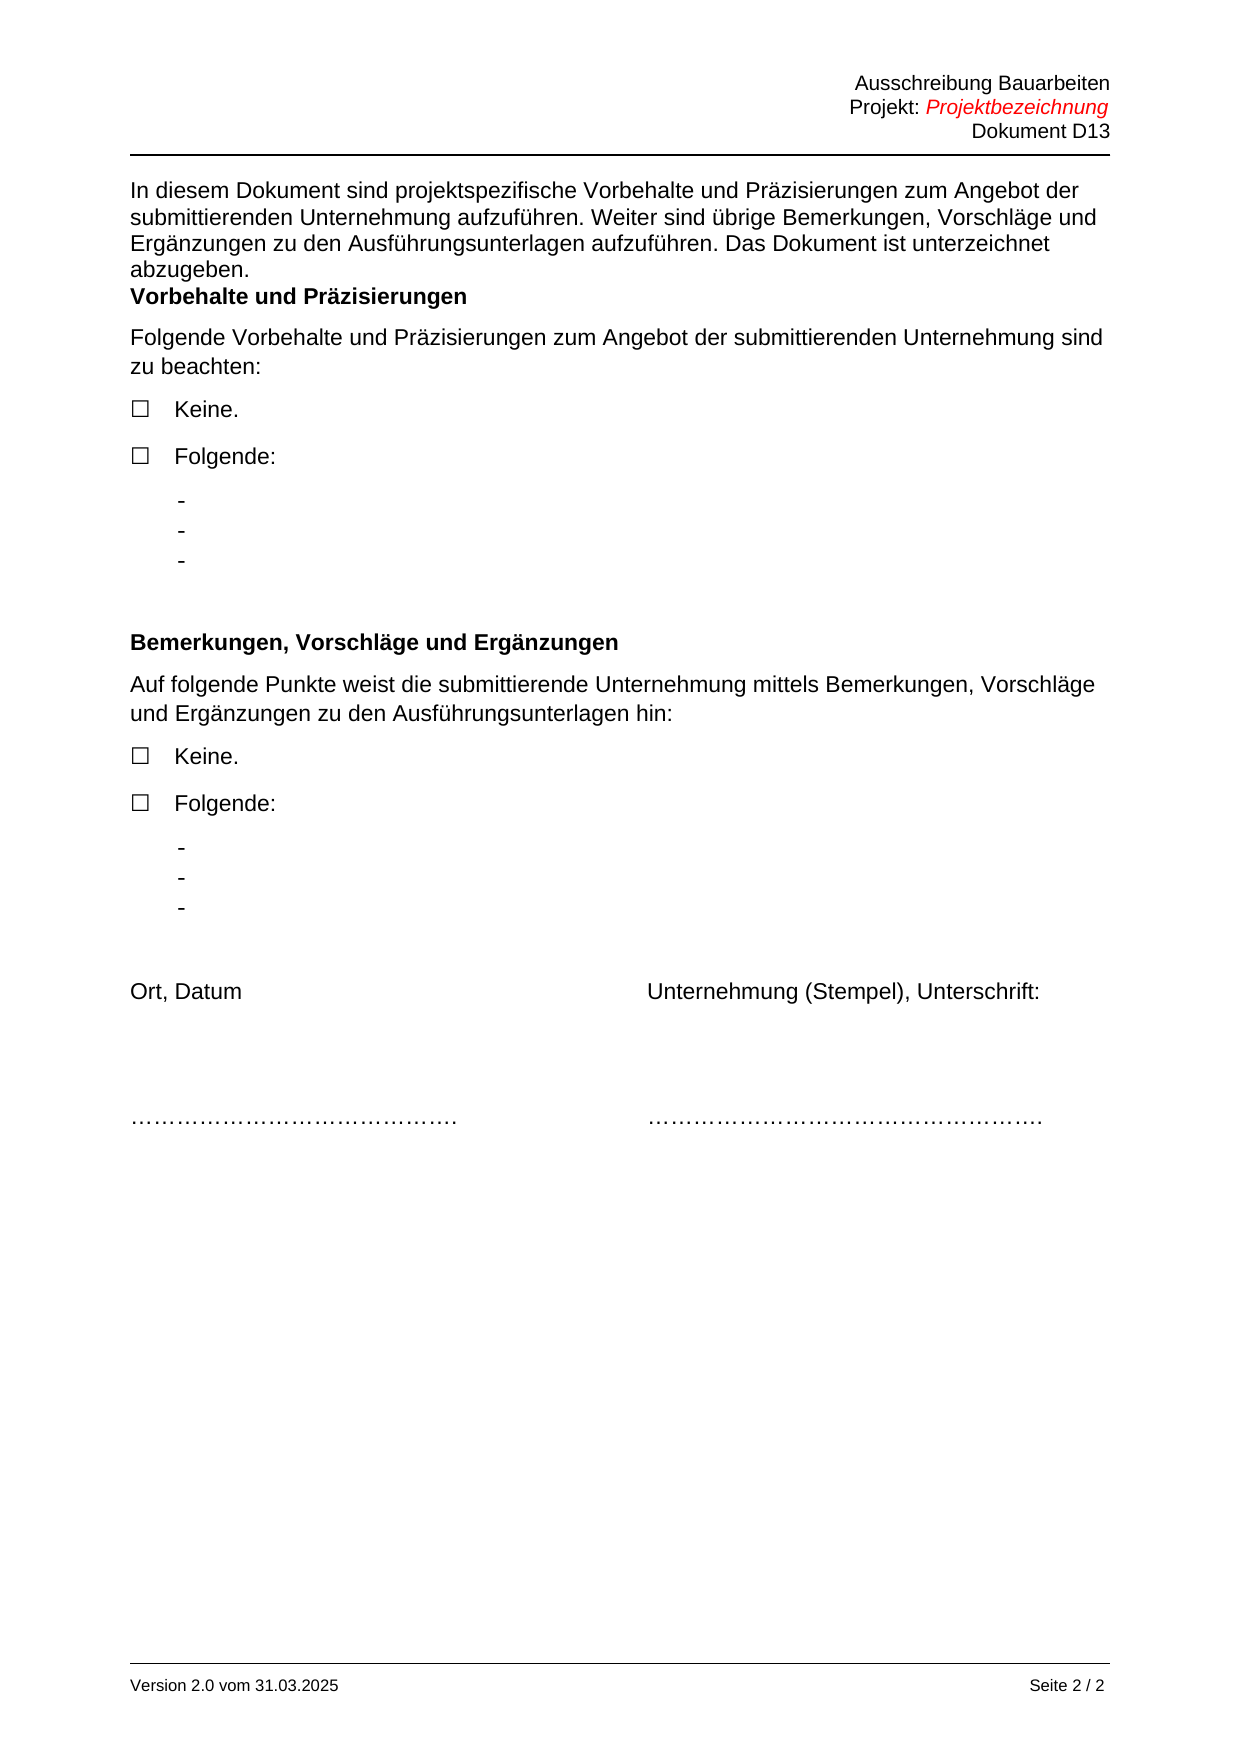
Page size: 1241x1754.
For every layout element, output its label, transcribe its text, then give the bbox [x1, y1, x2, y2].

text Keine. [130, 740, 1110, 771]
text Folgende Vorbehalte und Präzisierungen zum Angebot der submittierenden Unternehmung sind zu beachten: [130, 322, 1110, 380]
text Bemerkungen, Vorschläge und Ergänzungen [130, 629, 1110, 656]
text Folgende: [130, 787, 1110, 818]
text Ort, Datum Unternehmung (Stempel), Unterschrift: [130, 976, 1110, 1005]
text Auf folgende Punkte weist die submittierende Unternehmung mittels Bemerkungen, Vorschläge und Ergänzungen zu den Ausführungsunterlagen hin: [130, 669, 1110, 727]
text Folgende: [130, 440, 1110, 471]
text ……………………………………. ……………………………………………. [130, 1101, 1110, 1130]
text Keine. [130, 393, 1110, 424]
text Vorbehalte und Präzisierungen [130, 283, 1110, 309]
text In diesem Dokument sind projektspezifische Vorbehalte und Präzisierungen zum Angebot der submittierenden Unternehmung aufzuführen. Weiter sind übrige Bemerkungen, Vorschläge und Ergänzungen zu den Ausführungsunterlagen aufzuführen. Das Dokument ist unterzeichnet abzugeben. [130, 177, 1110, 283]
